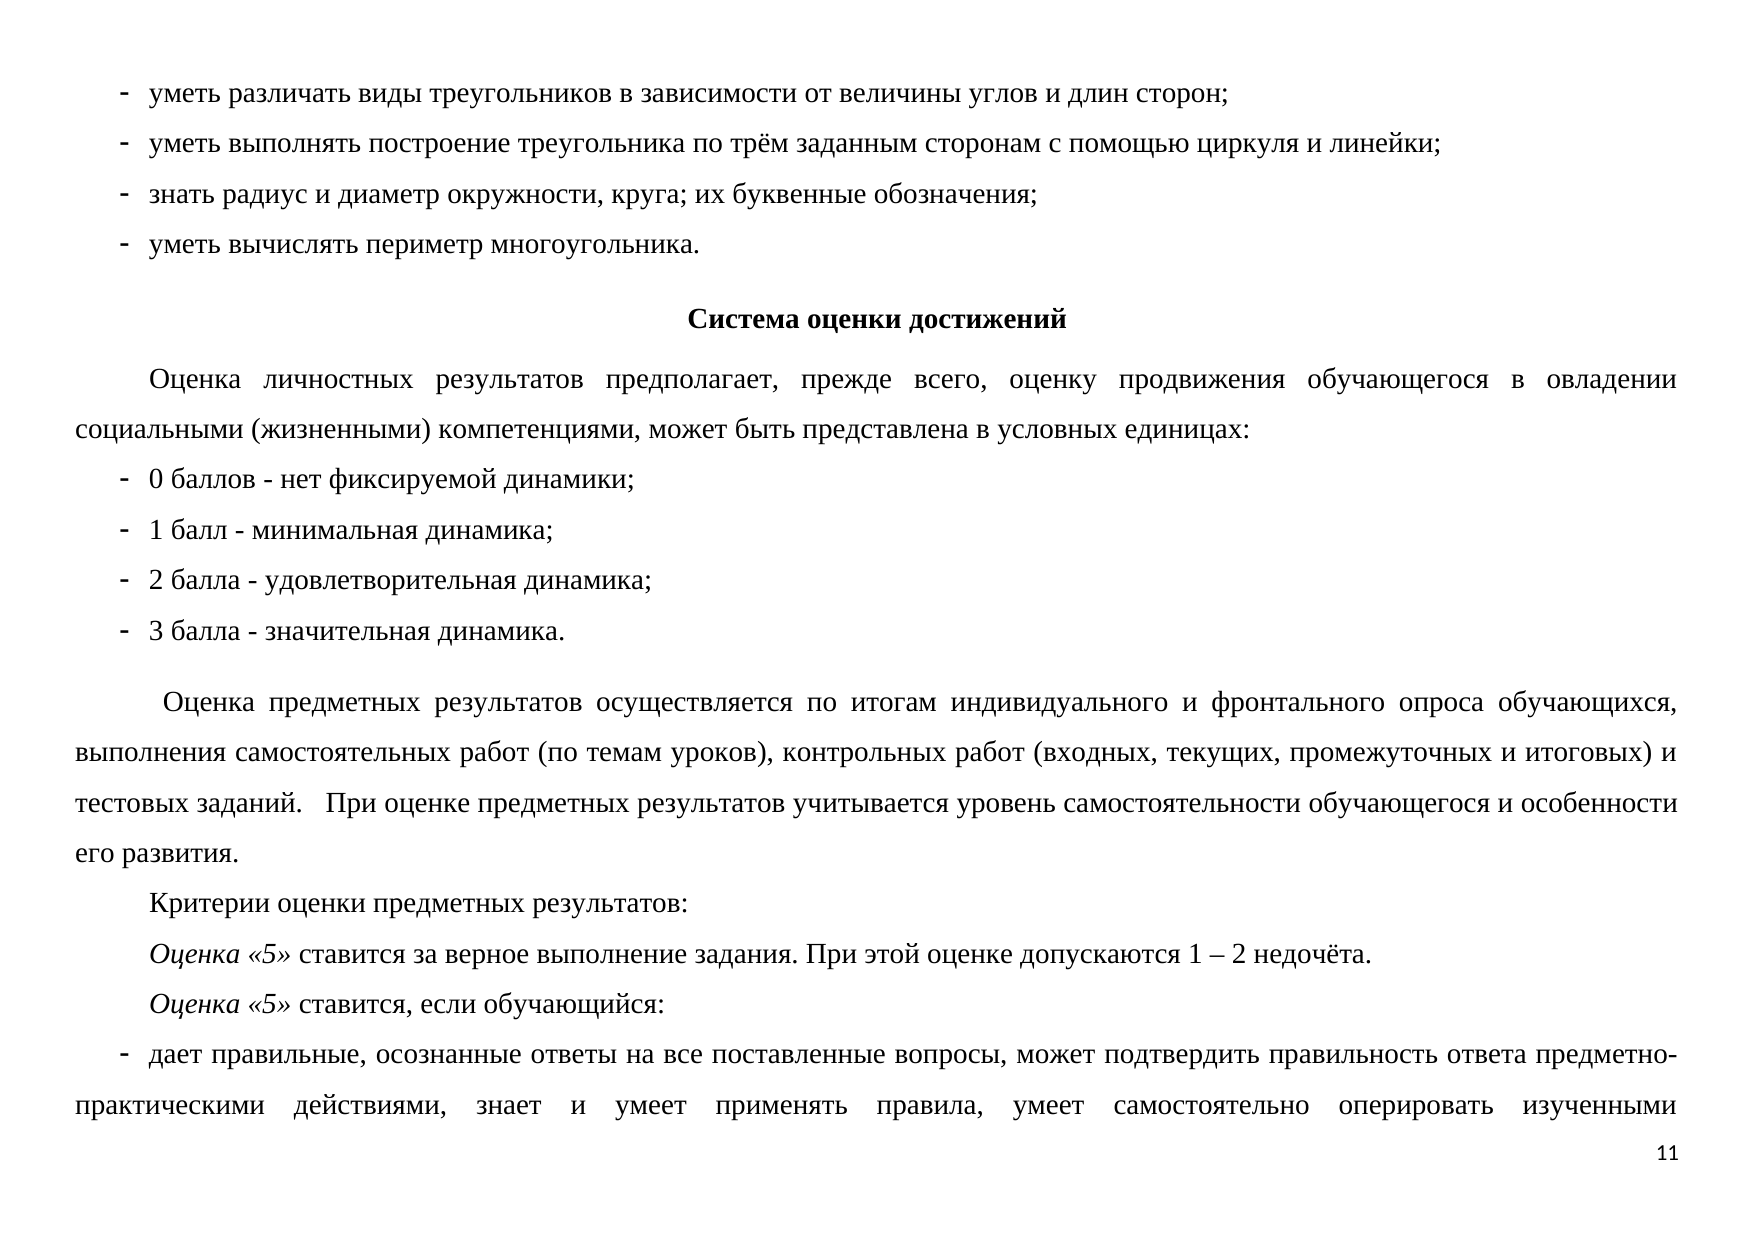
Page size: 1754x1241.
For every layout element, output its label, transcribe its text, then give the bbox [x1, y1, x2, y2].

list уметь выполнять построение треугольника по трём заданным сторонам с помощью циркуля и линейки; [75, 125, 1679, 159]
list уметь вычислять периметр многоугольника. [75, 226, 1679, 260]
list знать радиус и диаметр окружности, круга; их буквенные обозначения; [75, 176, 1679, 209]
text Система оценки достижений [75, 302, 1679, 335]
list 0 баллов - нет фиксируемой динамики; [75, 462, 1679, 495]
text Оценка личностных результатов предполагает, прежде всего, оценку продвижения обучающегося в овладении социальными (жизненными) компетенциями, может быть представлена в условных единицах: [75, 361, 1679, 445]
list 1 балл - минимальная динамика; [75, 512, 1679, 546]
text Оценка «5» ставится за верное выполнение задания. При этой оценке допускаются 1 – 2 недочёта. [75, 936, 1679, 969]
list уметь различать виды треугольников в зависимости от величины углов и длин сторон; [75, 75, 1679, 109]
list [75, 1036, 1679, 1120]
list 2 балла - удовлетворительная динамика; [75, 562, 1679, 596]
text Критерии оценки предметных результатов: [75, 885, 1679, 919]
text Оценка «5» ставится, если обучающийся: [75, 986, 1679, 1019]
list 3 балла - значительная динамика. [75, 613, 1679, 647]
text Оценка предметных результатов осуществляется по итогам индивидуального и фронтального опроса обучающихся, выполнения самостоятельных работ (по темам уроков), контрольных работ (входных, текущих, промежуточных и итоговых) и тестовых заданий. При оценке предметных результатов учитывается уровень самостоятельности обучающегося и особенности его развития. [75, 684, 1679, 869]
